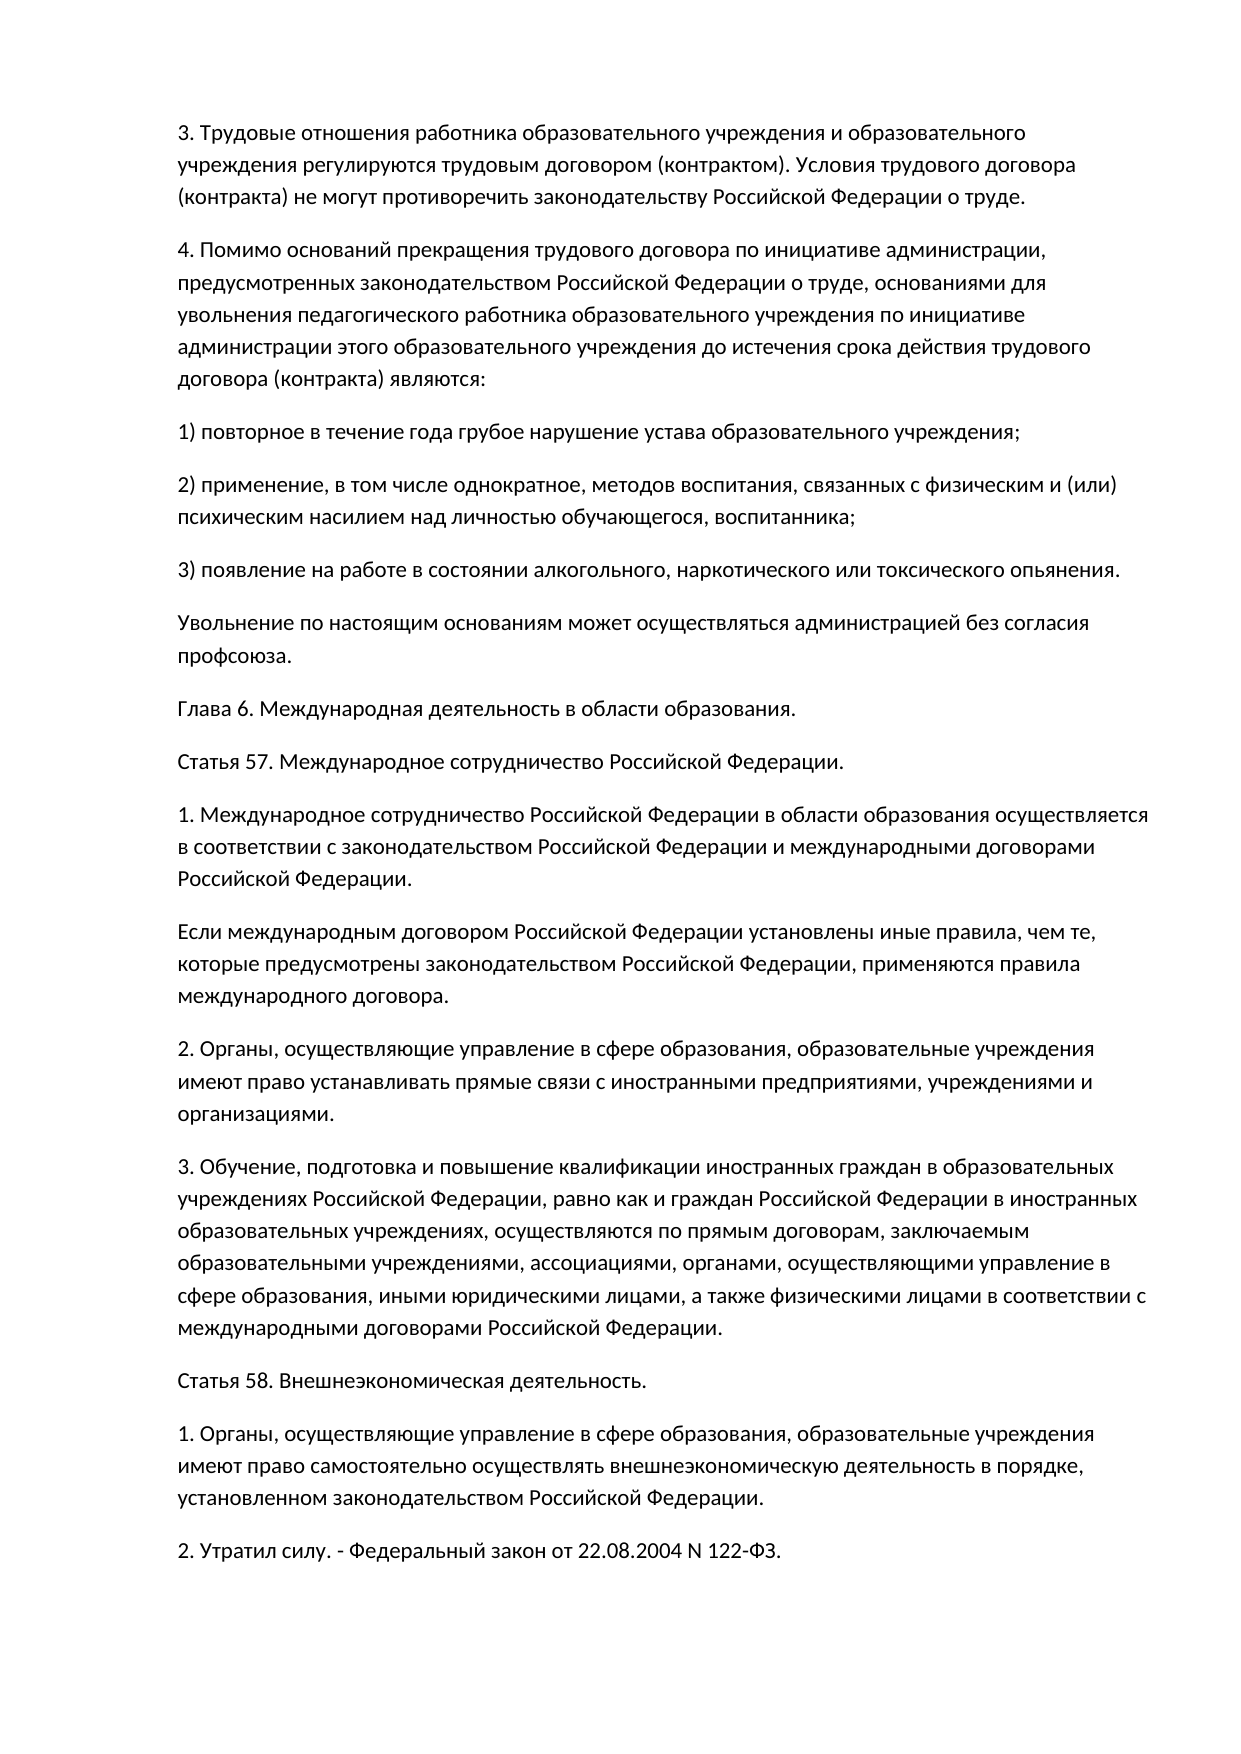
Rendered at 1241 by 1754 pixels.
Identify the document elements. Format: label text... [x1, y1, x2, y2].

text 3. Обучение, подготовка и повышение квалификации иностранных граждан в образовательных учреждениях Российской Федерации, равно как и граждан Российской Федерации в иностранных образовательных учреждениях, осуществляются по прямым договорам, заключаемым образовательными учреждениями, ассоциациями, органами, осуществляющими управление в сфере образования, иными юридическими лицами, а также физическими лицами в соответствии с международными договорами Российской Федерации. [177, 1152, 1152, 1341]
text 1. Органы, осуществляющие управление в сфере образования, образовательные учреждения имеют право самостоятельно осуществлять внешнеэкономическую деятельность в порядке, установленном законодательством Российской Федерации. [177, 1419, 1152, 1511]
text 3) появление на работе в состоянии алкогольного, наркотического или токсического опьянения. [177, 556, 1152, 583]
text Глава 6. Международная деятельность в области образования. [177, 694, 1152, 722]
text 1) повторное в течение года грубое нарушение устава образовательного учреждения; [177, 417, 1152, 445]
text Если международным договором Российской Федерации установлены иные правила, чем те, которые предусмотрены законодательством Российской Федерации, применяются правила международного договора. [177, 917, 1152, 1009]
text 2) применение, в том числе однократное, методов воспитания, связанных с физическим и (или) психическим насилием над личностью обучающегося, воспитанника; [177, 470, 1152, 531]
text 2. Утратил силу. - Федеральный закон от 22.08.2004 N 122-ФЗ. [177, 1536, 1152, 1564]
text 4. Помимо оснований прекращения трудового договора по инициативе администрации, предусмотренных законодательством Российской Федерации о труде, основаниями для увольнения педагогического работника образовательного учреждения по инициативе администрации этого образовательного учреждения до истечения срока действия трудового договора (контракта) являются: [177, 236, 1152, 392]
text Увольнение по настоящим основаниям может осуществляться администрацией без согласия профсоюза. [177, 608, 1152, 669]
text Статья 57. Международное сотрудничество Российской Федерации. [177, 747, 1152, 775]
text 3. Трудовые отношения работника образовательного учреждения и образовательного учреждения регулируются трудовым договором (контрактом). Условия трудового договора (контракта) не могут противоречить законодательству Российской Федерации о труде. [177, 118, 1152, 211]
text 1. Международное сотрудничество Российской Федерации в области образования осуществляется в соответствии с законодательством Российской Федерации и международными договорами Российской Федерации. [177, 800, 1152, 892]
text 2. Органы, осуществляющие управление в сфере образования, образовательные учреждения имеют право устанавливать прямые связи с иностранными предприятиями, учреждениями и организациями. [177, 1034, 1152, 1127]
text Статья 58. Внешнеэкономическая деятельность. [177, 1366, 1152, 1394]
